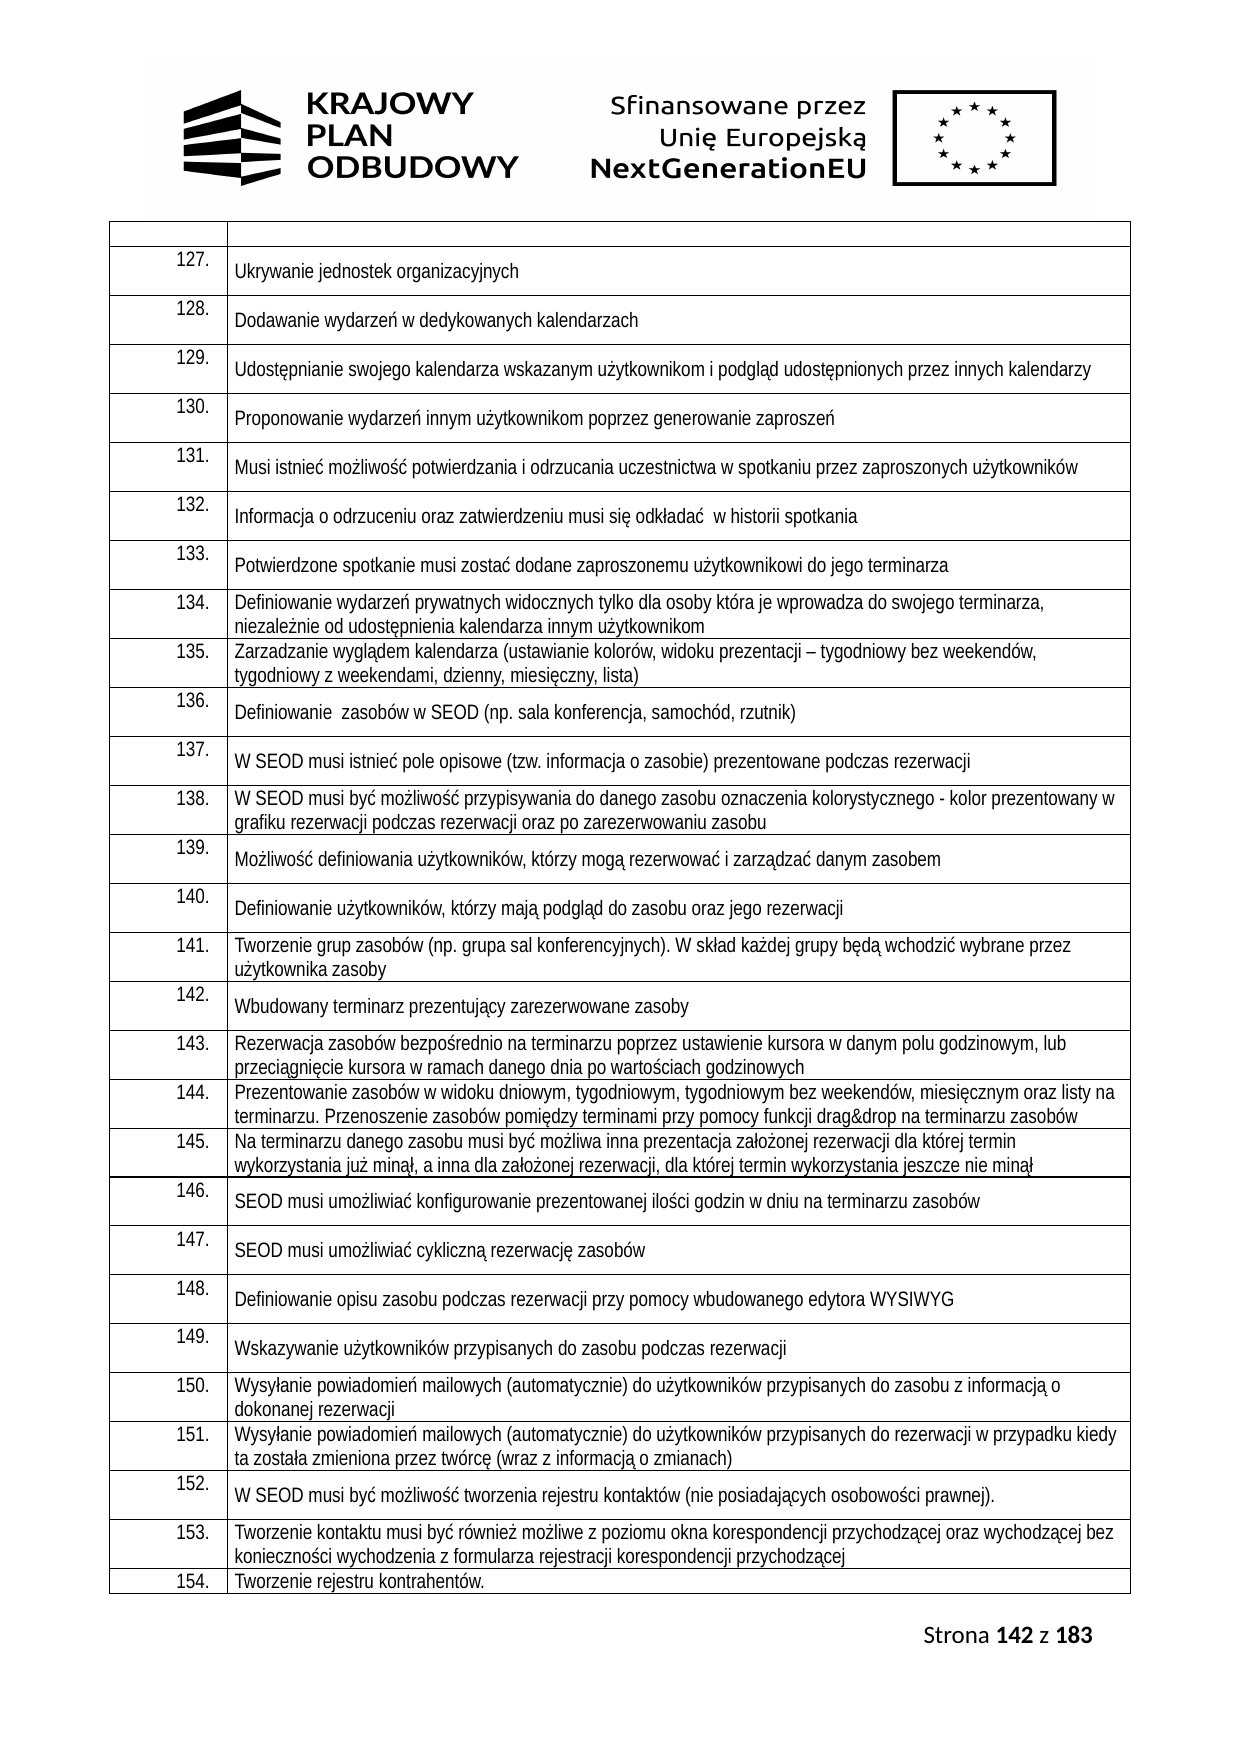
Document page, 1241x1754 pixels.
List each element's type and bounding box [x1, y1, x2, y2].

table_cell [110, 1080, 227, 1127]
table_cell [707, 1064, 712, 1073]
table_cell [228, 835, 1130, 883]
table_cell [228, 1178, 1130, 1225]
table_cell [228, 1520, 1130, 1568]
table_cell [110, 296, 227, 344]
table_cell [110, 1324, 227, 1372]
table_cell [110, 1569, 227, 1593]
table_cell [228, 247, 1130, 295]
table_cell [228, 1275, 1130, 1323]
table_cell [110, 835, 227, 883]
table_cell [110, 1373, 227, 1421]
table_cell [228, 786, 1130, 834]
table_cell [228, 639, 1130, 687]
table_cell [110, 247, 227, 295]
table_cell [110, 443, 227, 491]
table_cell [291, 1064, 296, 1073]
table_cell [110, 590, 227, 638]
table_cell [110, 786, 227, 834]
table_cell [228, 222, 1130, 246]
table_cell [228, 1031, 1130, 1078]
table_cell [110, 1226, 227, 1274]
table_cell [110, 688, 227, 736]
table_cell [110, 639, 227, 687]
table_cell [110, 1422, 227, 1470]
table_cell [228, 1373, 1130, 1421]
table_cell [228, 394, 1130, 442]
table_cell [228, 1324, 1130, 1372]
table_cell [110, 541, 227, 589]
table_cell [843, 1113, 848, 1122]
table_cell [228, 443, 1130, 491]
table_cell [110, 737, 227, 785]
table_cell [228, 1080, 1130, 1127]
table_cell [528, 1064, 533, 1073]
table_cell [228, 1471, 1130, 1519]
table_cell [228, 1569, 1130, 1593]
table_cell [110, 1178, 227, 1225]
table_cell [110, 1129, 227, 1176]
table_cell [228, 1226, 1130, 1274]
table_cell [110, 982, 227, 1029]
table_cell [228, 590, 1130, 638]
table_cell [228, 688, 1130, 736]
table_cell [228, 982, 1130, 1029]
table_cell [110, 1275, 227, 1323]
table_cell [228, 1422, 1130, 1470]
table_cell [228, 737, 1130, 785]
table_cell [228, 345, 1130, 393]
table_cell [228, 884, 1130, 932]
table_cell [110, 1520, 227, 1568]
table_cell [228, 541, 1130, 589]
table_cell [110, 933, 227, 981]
picture [147, 59, 1093, 218]
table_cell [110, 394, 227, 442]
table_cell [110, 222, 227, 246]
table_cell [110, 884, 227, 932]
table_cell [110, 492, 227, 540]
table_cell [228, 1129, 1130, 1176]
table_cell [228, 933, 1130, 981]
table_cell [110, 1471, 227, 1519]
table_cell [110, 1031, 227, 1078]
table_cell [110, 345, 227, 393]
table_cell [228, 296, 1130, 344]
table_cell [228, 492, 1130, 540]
